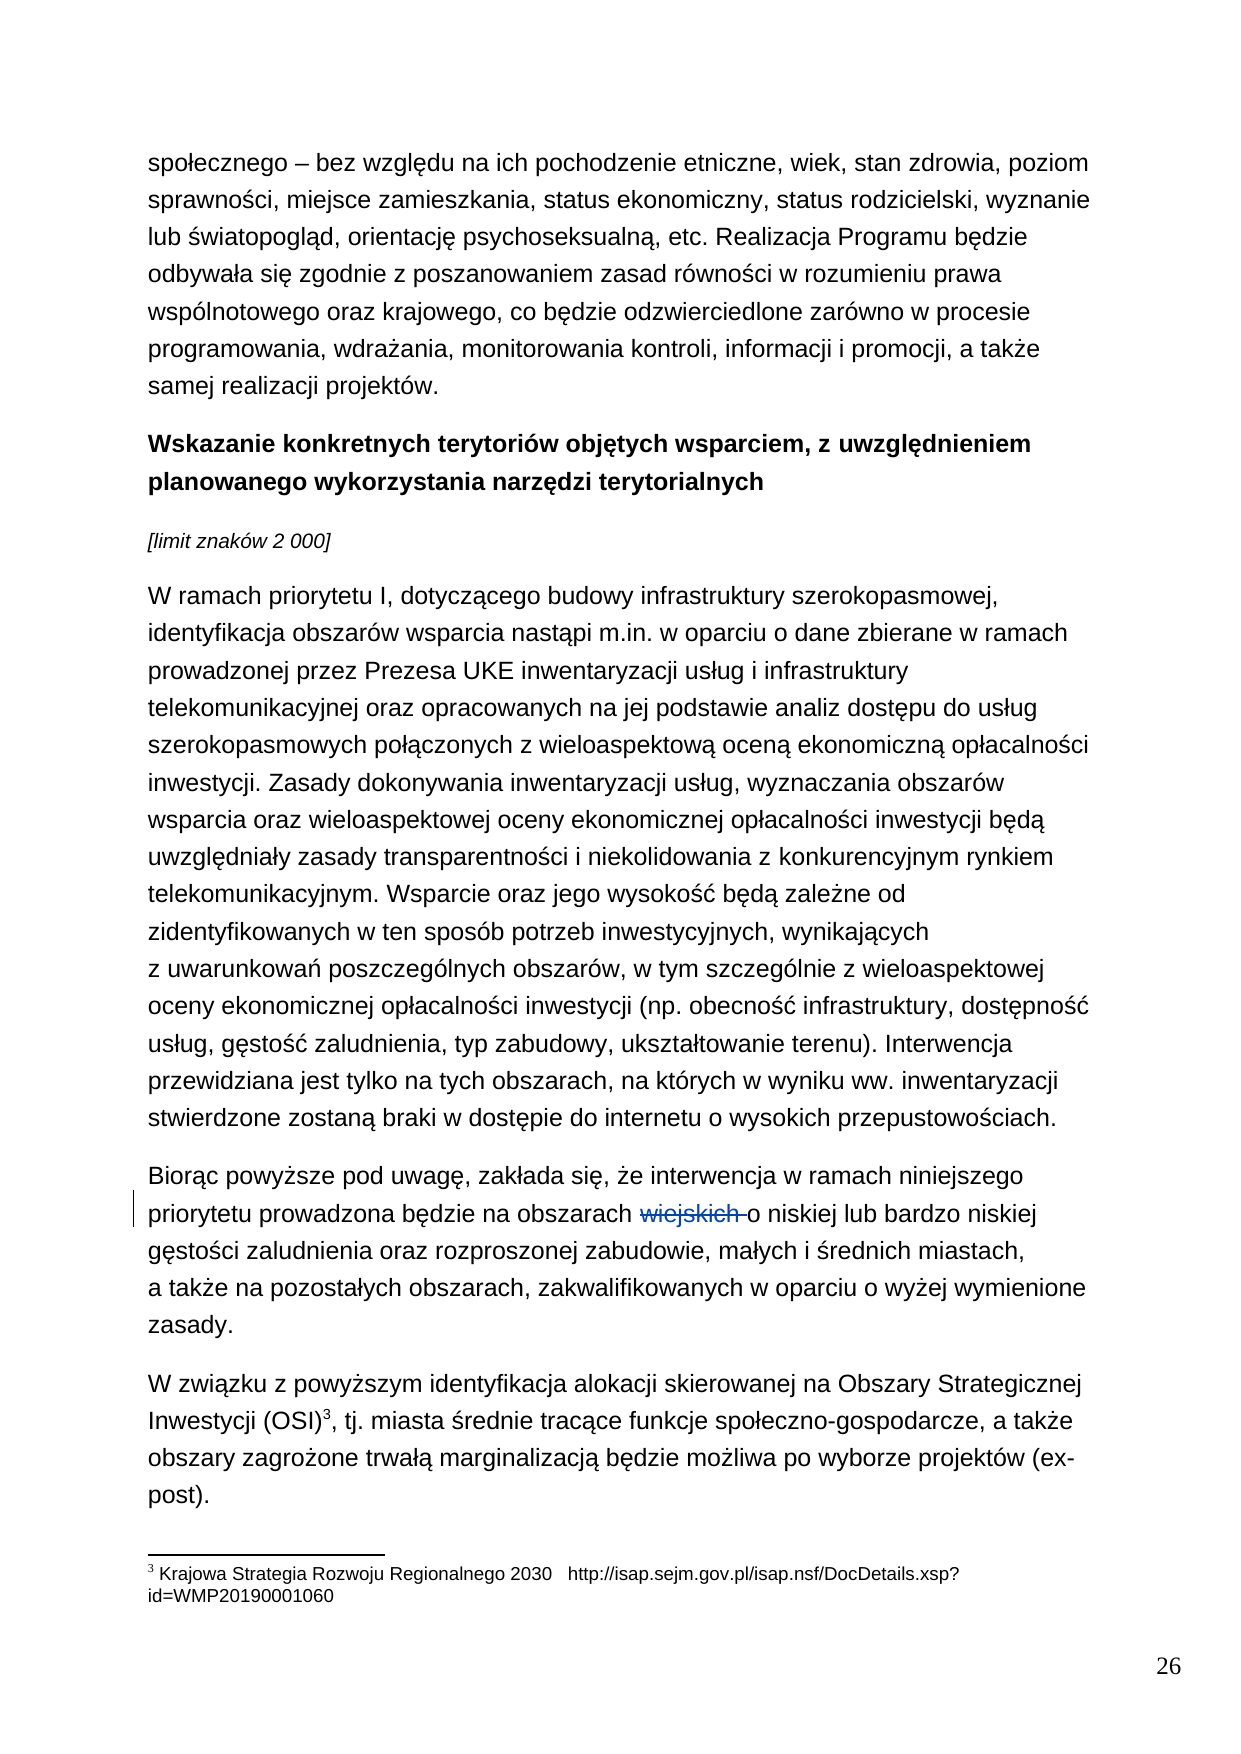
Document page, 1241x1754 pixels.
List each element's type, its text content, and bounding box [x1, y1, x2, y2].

text W związku z powyższym identyfikacja alokacji skierowanej na Obszary Strategicznej Inwestycji (OSI), tj. miasta średnie tracące funkcje społeczno-gospodarcze, a także obszary zagrożone trwałą marginalizacją będzie możliwa po wyborze projektów (ex-post). [148, 1368, 1093, 1509]
text Biorąc powyższe pod uwagę, zakłada się, że interwencja w ramach niniejszego priorytetu prowadzona będzie na obszarach o niskiej lub bardzo niskiej gęstości zaludnienia oraz rozproszonej zabudowie, małych i średnich miastach, a także na pozostałych obszarach, zakwalifikowanych w oparciu o wyżej wymienione zasady. [148, 1161, 1093, 1339]
subtitle Wskazanie konkretnych terytoriów objętych wsparciem, z uwzględnieniem planowanego wykorzystania narzędzi terytorialnych [148, 429, 1093, 496]
text W ramach priorytetu I, dotyczącego budowy infrastruktury szerokopasmowej, identyfikacja obszarów wsparcia nastąpi m.in. w oparciu o dane zbierane w ramach prowadzonej przez Prezesa UKE inwentaryzacji usług i infrastruktury telekomunikacyjnej oraz opracowanych na jej podstawie analiz dostępu do usług szerokopasmowych połączonych z wieloaspektową oceną ekonomiczną opłacalności inwestycji. Zasady dokonywania inwentaryzacji usług, wyznaczania obszarów wsparcia oraz wieloaspektowej oceny ekonomicznej opłacalności inwestycji będą uwzględniały zasady transparentności i niekolidowania z konkurencyjnym rynkiem telekomunikacyjnym. Wsparcie oraz jego wysokość będą zależne od zidentyfikowanych w ten sposób potrzeb inwestycyjnych, wynikających z uwarunkowań poszczególnych obszarów, w tym szczególnie z wieloaspektowej oceny ekonomicznej opłacalności inwestycji (np. obecność infrastruktury, dostępność usług, gęstość zaludnienia, typ zabudowy, ukształtowanie terenu). Interwencja przewidziana jest tylko na tych obszarach, na których w wyniku ww. inwentaryzacji stwierdzone zostaną braki w dostępie do internetu o wysokich przepustowościach. [148, 581, 1093, 1132]
text [limit znaków 2 000] [148, 529, 1093, 553]
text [148, 148, 1093, 400]
